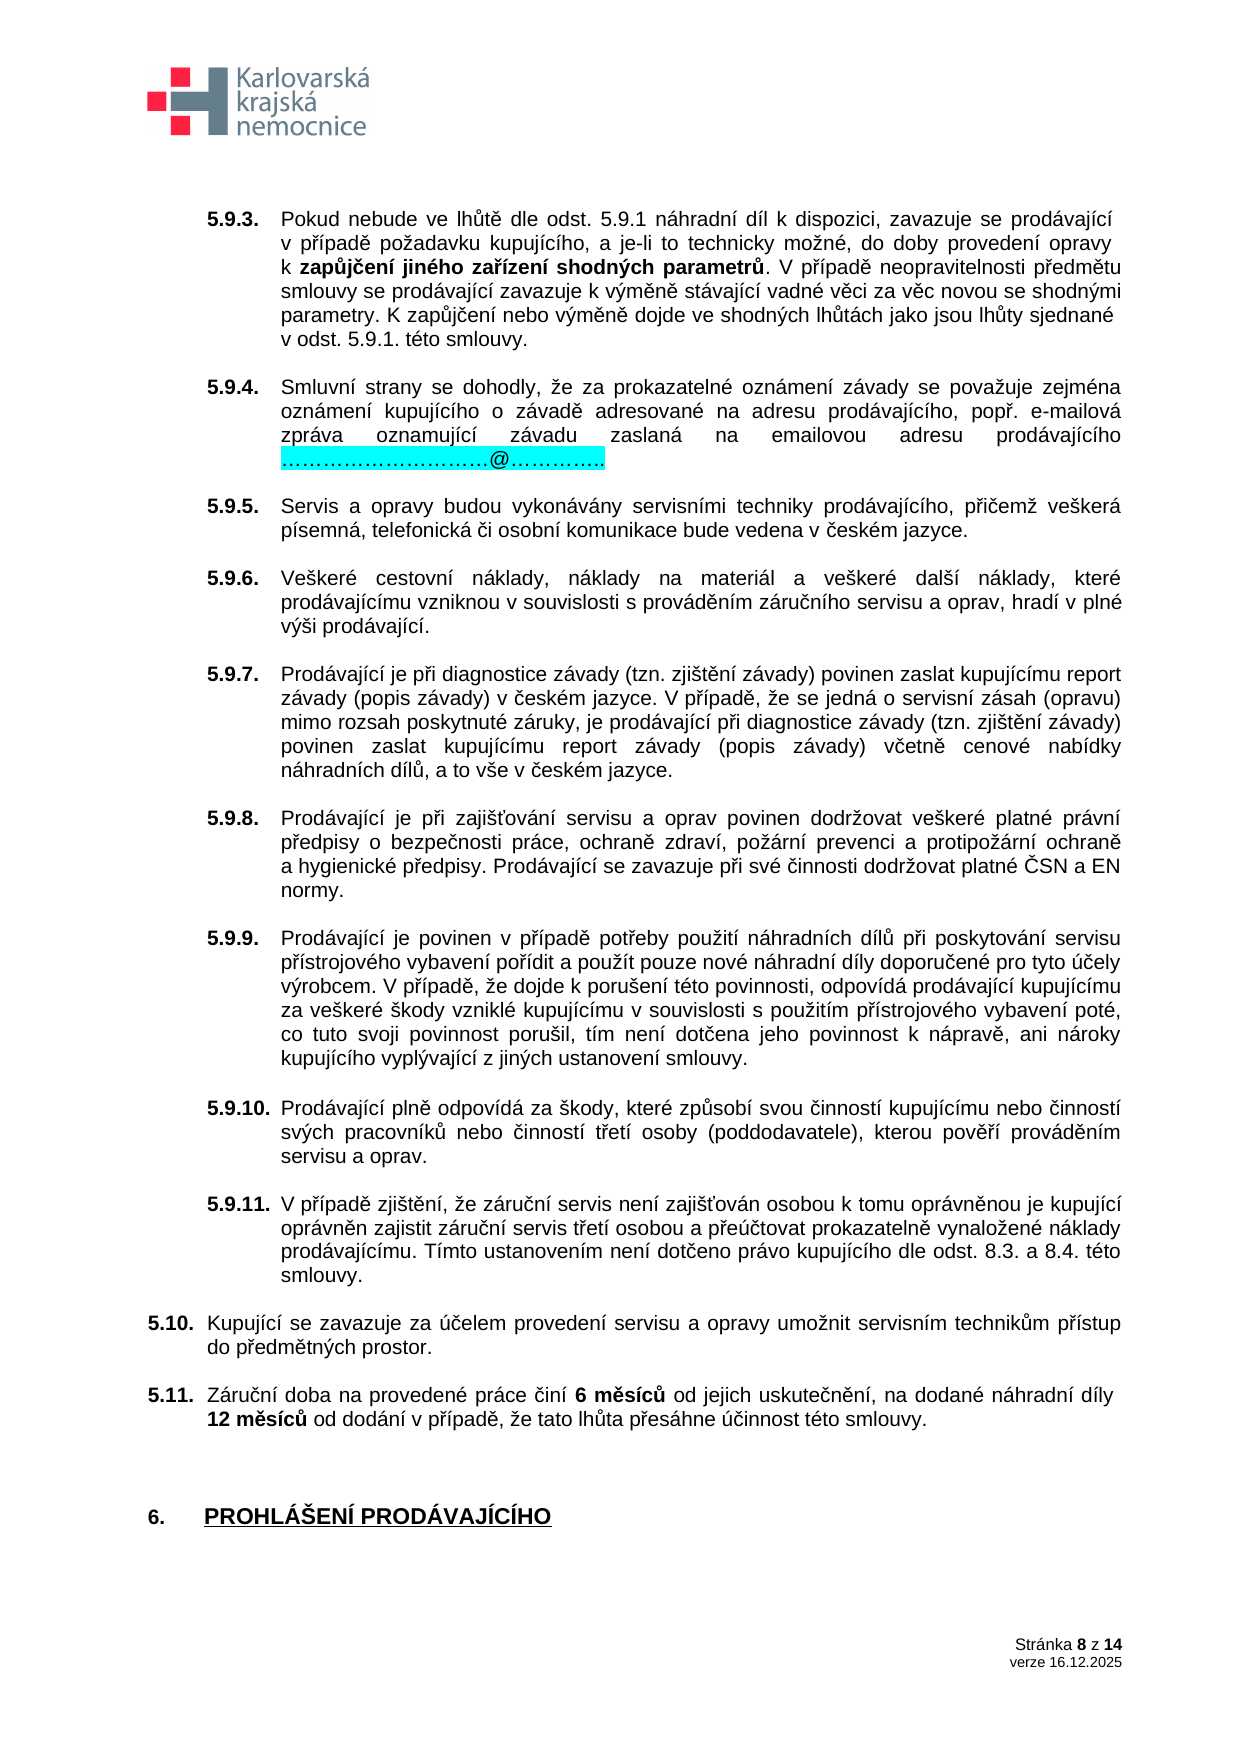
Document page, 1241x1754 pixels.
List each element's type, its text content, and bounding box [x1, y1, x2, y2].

list Smluvní strany se dohodly, že za prokazatelné oznámení závady se považuje zejména oznámení kupujícího o závadě adresované na adresu prodávajícího, popř. e-mailová zpráva oznamující závadu zaslaná na emailovou adresu prodávajícího …………………………@………….. [207, 374, 1122, 470]
subtitle V případě zjištění, že záruční servis není zajišťován osobou k tomu oprávněnou je kupující oprávněn zajistit záruční servis třetí osobou a přeúčtovat prokazatelně vynaložené náklady prodávajícímu. Tímto ustanovením není dotčeno právo kupujícího dle odst. 8.3. a 8.4. této smlouvy. [207, 1191, 1122, 1287]
list Servis a opravy budou vykonávány servisními techniky prodávajícího, přičemž veškerá písemná, telefonická či osobní komunikace bude vedena v českém jazyce. [207, 494, 1122, 542]
subtitle Prodávající plně odpovídá za škody, které způsobí svou činností kupujícímu nebo činností svých pracovníků nebo činností třetí osoby (poddodavatele), kterou pověří prováděním servisu a oprav. [207, 1096, 1122, 1167]
subtitle Prodávající je povinen v případě potřeby použití náhradních dílů při poskytování servisu přístrojového vybavení pořídit a použít pouze nové náhradní díly doporučené pro tyto účely výrobcem. V případě, že dojde k porušení této povinnosti, odpovídá prodávající kupujícímu za veškeré škody vzniklé kupujícímu v souvislosti s použitím přístrojového vybavení poté, co tuto svoji povinnost porušil, tím není dotčena jeho povinnost k nápravě, ani nároky kupujícího vyplývající z jiných ustanovení smlouvy. [207, 926, 1122, 1069]
list Pokud nebude ve lhůtě dle odst. 5.9.1 náhradní díl k dispozici, zavazuje se prodávající v případě požadavku kupujícího, a je-li to technicky možné, do doby provedení opravy k zapůjčení jiného zařízení shodných parametrů. V případě neopravitelnosti předmětu smlouvy se prodávající zavazuje k výměně stávající vadné věci za věc novou se shodnými parametry. K zapůjčení nebo výměně dojde ve shodných lhůtách jako jsou lhůty sjednané v odst. 5.9.1. této smlouvy. [207, 207, 1122, 351]
subtitle Kupující se zavazuje za účelem provedení servisu a opravy umožnit servisním technikům přístup do předmětných prostor. [148, 1311, 1122, 1359]
subtitle Veškeré cestovní náklady, náklady na materiál a veškeré další náklady, které prodávajícímu vzniknou v souvislosti s prováděním záručního servisu a oprav, hradí v plné výši prodávající. [207, 566, 1122, 638]
subtitle Prodávající je při diagnostice závady (tzn. zjištění závady) povinen zaslat kupujícímu report závady (popis závady) v českém jazyce. V případě, že se jedná o servisní zásah (opravu) mimo rozsah poskytnuté záruky, je prodávající při diagnostice závady (tzn. zjištění závady) povinen zaslat kupujícímu report závady (popis závady) včetně cenové nabídky náhradních dílů, a to vše v českém jazyce. [207, 662, 1122, 782]
subtitle Prodávající je při zajišťování servisu a oprav povinen dodržovat veškeré platné právní předpisy o bezpečnosti práce, ochraně zdraví, požární prevenci a protipožární ochraně a hygienické předpisy. Prodávající se zavazuje při své činnosti dodržovat platné ČSN a EN normy. [207, 806, 1122, 902]
picture [147, 67, 373, 136]
subtitle Záruční doba na provedené práce činí 6 měsíců od jejich uskutečnění, na dodané náhradní díly 12 měsíců od dodání v případě, že tato lhůta přesáhne účinnost této smlouvy. [148, 1383, 1122, 1431]
list PROHLÁŠENÍ PRODÁVAJÍCÍHO [148, 1503, 1122, 1529]
